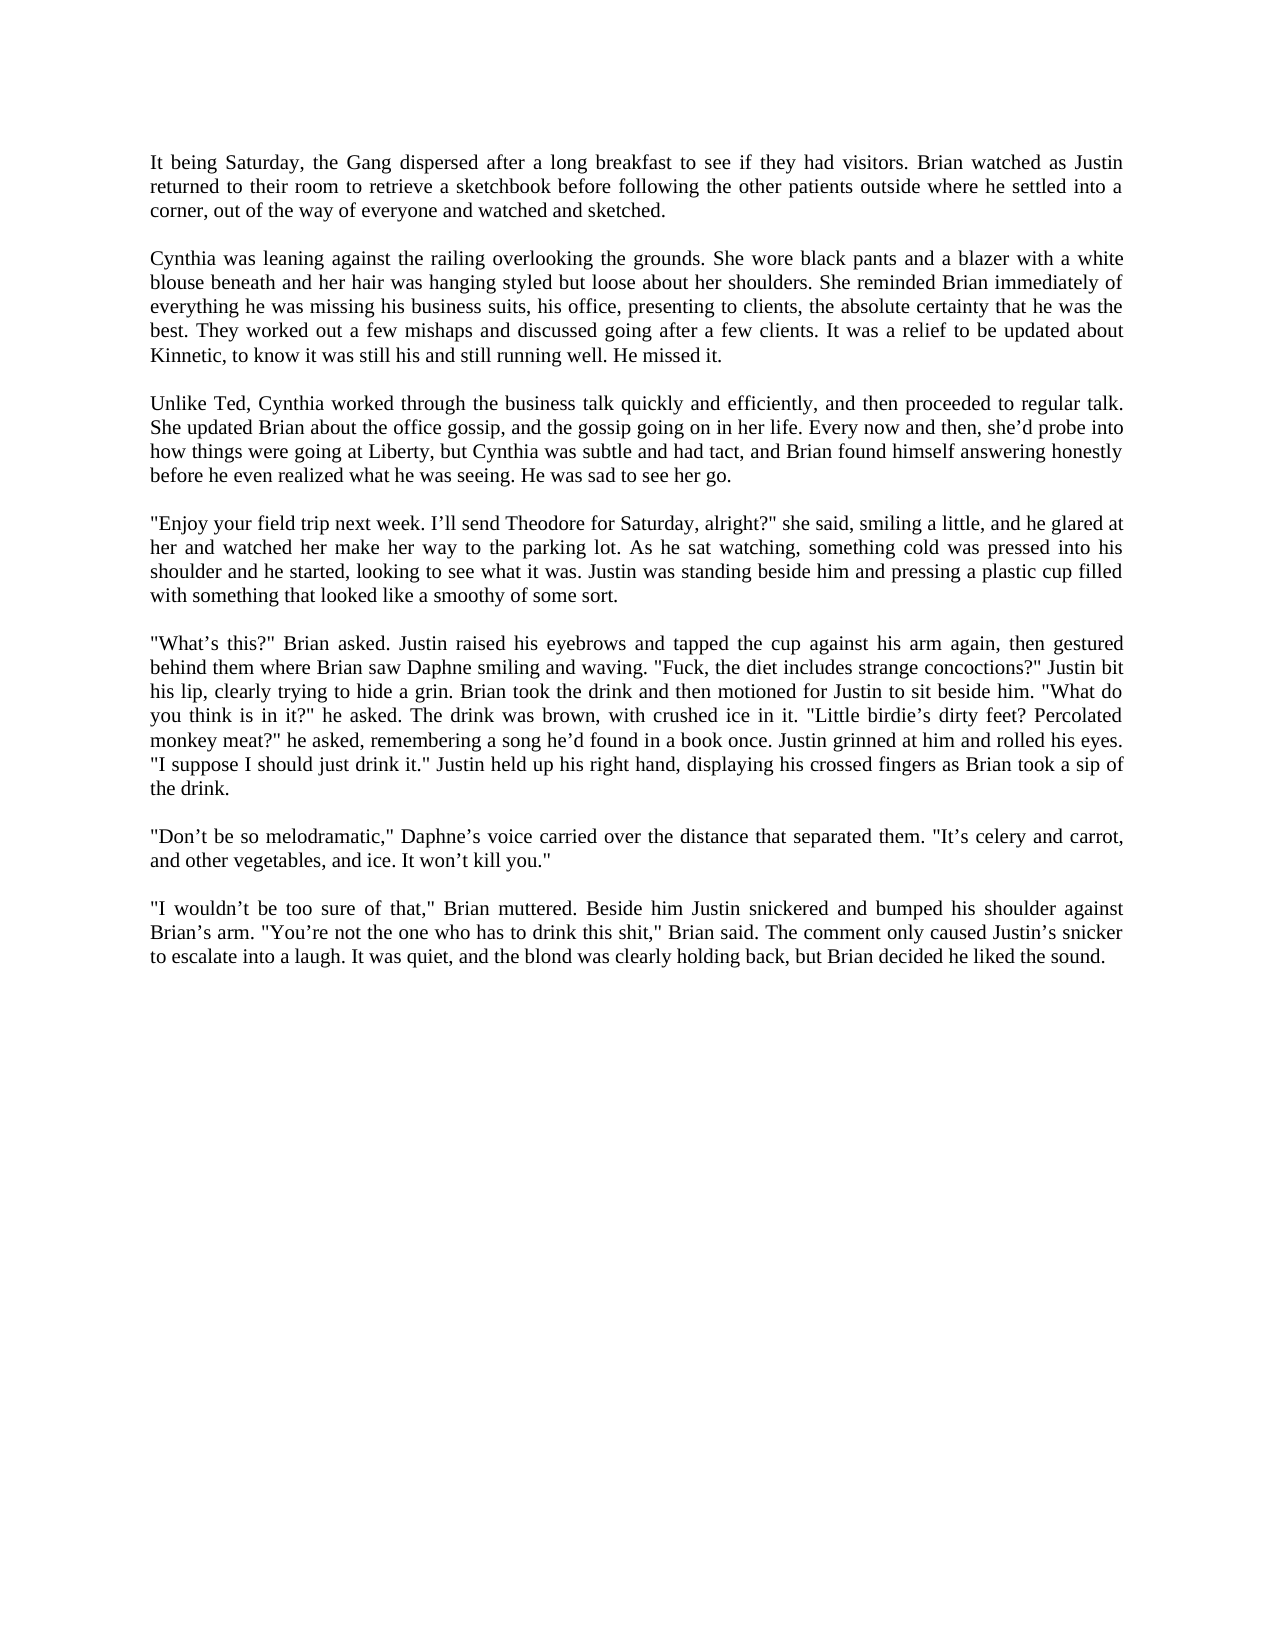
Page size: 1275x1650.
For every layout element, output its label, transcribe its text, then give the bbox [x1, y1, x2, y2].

text It being Saturday, the Gang dispersed after a long breakfast to see if they had visitors. Brian watched as Justin returned to their room to retrieve a sketchbook before following the other patients outside where he settled into a corner, out of the way of everyone and watched and sketched. [150, 150, 1125, 222]
text "I wouldn’t be too sure of that," Brian muttered. Beside him Justin snickered and bumped his shoulder against Brian’s arm. "You’re not the one who has to drink this shit," Brian said. The comment only caused Justin’s snicker to escalate into a laugh. It was quiet, and the blond was clearly holding back, but Brian decided he liked the sound. [150, 896, 1125, 968]
text Cynthia was leaning against the railing overlooking the grounds. She wore black pants and a blazer with a white blouse beneath and her hair was hanging styled but loose about her shoulders. She reminded Brian immediately of everything he was missing his business suits, his office, presenting to clients, the absolute certainty that he was the best. They worked out a few mishaps and discussed going after a few clients. It was a relief to be updated about Kinnetic, to know it was still his and still running well. He missed it. [150, 246, 1125, 367]
text "What’s this?" Brian asked. Justin raised his eyebrows and tapped the cup against his arm again, then gestured behind them where Brian saw Daphne smiling and waving. "Fuck, the diet includes strange concoctions?" Justin bit his lip, clearly trying to hide a grin. Brian took the drink and then motioned for Justin to sit beside him. "What do you think is in it?" he asked. The drink was brown, with crushed ice in it. "Little birdie’s dirty feet? Percolated monkey meat?" he asked, remembering a song he’d found in a book once. Justin grinned at him and rolled his eyes. "I suppose I should just drink it." Justin held up his right hand, displaying his crossed fingers as Brian took a sip of the drink. [150, 631, 1125, 800]
text "Enjoy your field trip next week. I’ll send Theodore for Saturday, alright?" she said, smiling a little, and he glared at her and watched her make her way to the parking lot. As he sat watching, something cold was pressed into his shoulder and he started, looking to see what it was. Justin was standing beside him and pressing a plastic cup filled with something that looked like a smoothy of some sort. [150, 511, 1125, 607]
text Unlike Ted, Cynthia worked through the business talk quickly and efficiently, and then proceeded to regular talk. She updated Brian about the office gossip, and the gossip going on in her life. Every now and then, she’d probe into how things were going at Liberty, but Cynthia was subtle and had tact, and Brian found himself answering honestly before he even realized what he was seeing. He was sad to see her go. [150, 391, 1125, 487]
text "Don’t be so melodramatic," Daphne’s voice carried over the distance that separated them. "It’s celery and carrot, and other vegetables, and ice. It won’t kill you." [150, 824, 1125, 872]
